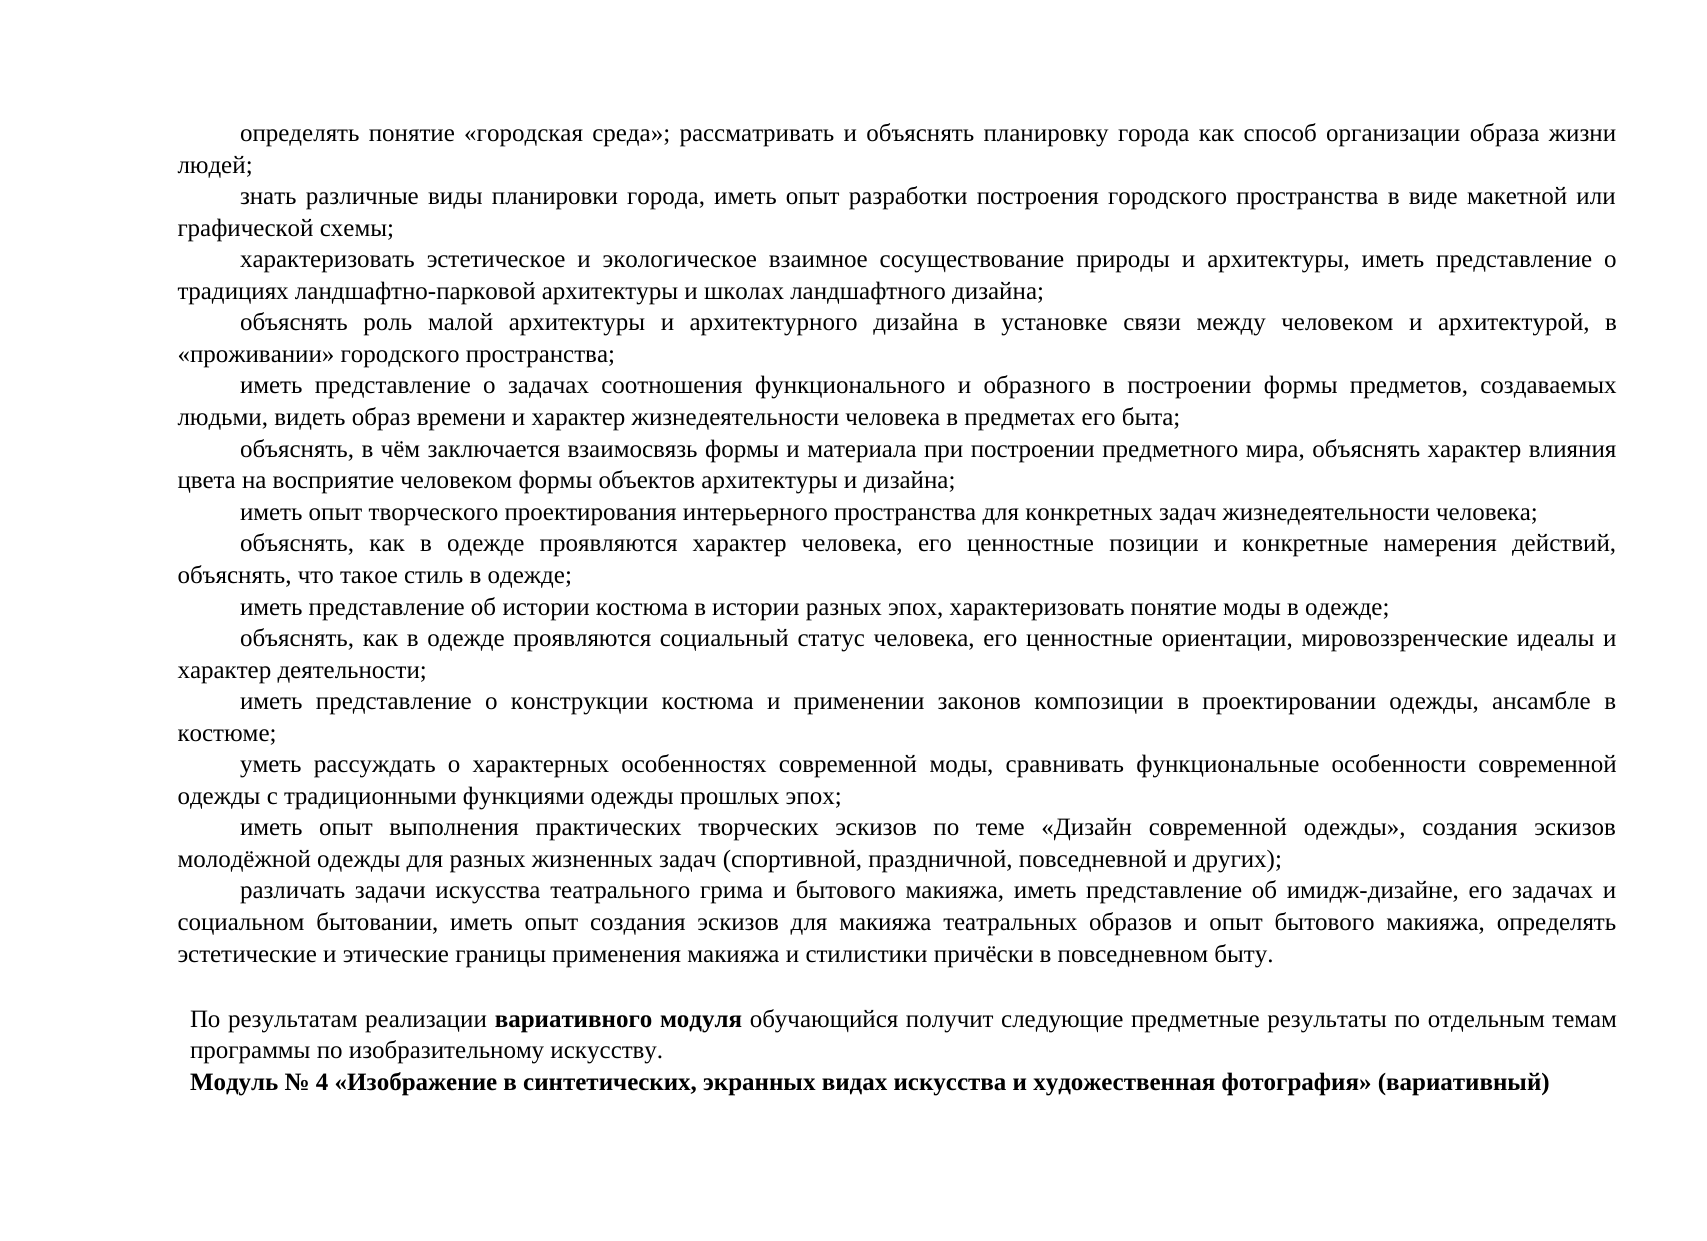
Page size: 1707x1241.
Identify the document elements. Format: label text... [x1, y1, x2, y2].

text объяснять, в чём заключается взаимосвязь формы и материала при построении предметного мира, объяснять характер влияния цвета на восприятие человеком формы объектов архитектуры и дизайна; [177, 434, 1618, 494]
text По результатам реализации вариативного модуля обучающийся получит следующие предметные результаты по отдельным темам программы по изобразительному искусству. [190, 1004, 1618, 1064]
text иметь представление о конструкции костюма и применении законов композиции в проектировании одежды, ансамбле в костюме; [177, 686, 1618, 747]
text иметь представление об истории костюма в истории разных эпох, характеризовать понятие моды в одежде; [177, 592, 1618, 620]
text уметь рассуждать о характерных особенностях современной моды, сравнивать функциональные особенности современной одежды с традиционными функциями одежды прошлых эпох; [177, 749, 1618, 810]
text объяснять, как в одежде проявляются характер человека, его ценностные позиции и конкретные намерения действий, объяснять, что такое стиль в одежде; [177, 528, 1618, 589]
text объяснять, как в одежде проявляются социальный статус человека, его ценностные ориентации, мировоззренческие идеалы и характер деятельности; [177, 623, 1618, 683]
text знать различные виды планировки города, иметь опыт разработки построения городского пространства в виде макетной или графической схемы; [177, 181, 1618, 242]
text характеризовать эстетическое и экологическое взаимное сосуществование природы и архитектуры, иметь представление о традициях ландшафтно-парковой архитектуры и школах ландшафтного дизайна; [177, 244, 1618, 305]
text иметь опыт творческого проектирования интерьерного пространства для конкретных задач жизнедеятельности человека; [177, 497, 1618, 526]
text объяснять роль малой архитектуры и архитектурного дизайна в установке связи между человеком и архитектурой, в «проживании» городского пространства; [177, 307, 1618, 368]
text различать задачи искусства театрального грима и бытового макияжа, иметь представление об имидж-дизайне, его задачах и социальном бытовании, иметь опыт создания эскизов для макияжа театральных образов и опыт бытового макияжа, определять эстетические и этические границы применения макияжа и стилистики причёски в повседневном быту. [177, 876, 1618, 967]
text иметь опыт выполнения практических творческих эскизов по теме «Дизайн современной одежды», создания эскизов молодёжной одежды для разных жизненных задач (спортивной, праздничной, повседневной и других); [177, 812, 1618, 873]
text Модуль № 4 «Изображение в синтетических, экранных видах искусства и художественная фотография» (вариативный) [190, 1067, 1618, 1096]
text иметь представление о задачах соотношения функционального и образного в построении формы предметов, создаваемых людьми, видеть образ времени и характер жизнедеятельности человека в предметах его быта; [177, 371, 1618, 431]
text определять понятие «городская среда»; рассматривать и объяснять планировку города как способ организации образа жизни людей; [177, 118, 1618, 178]
